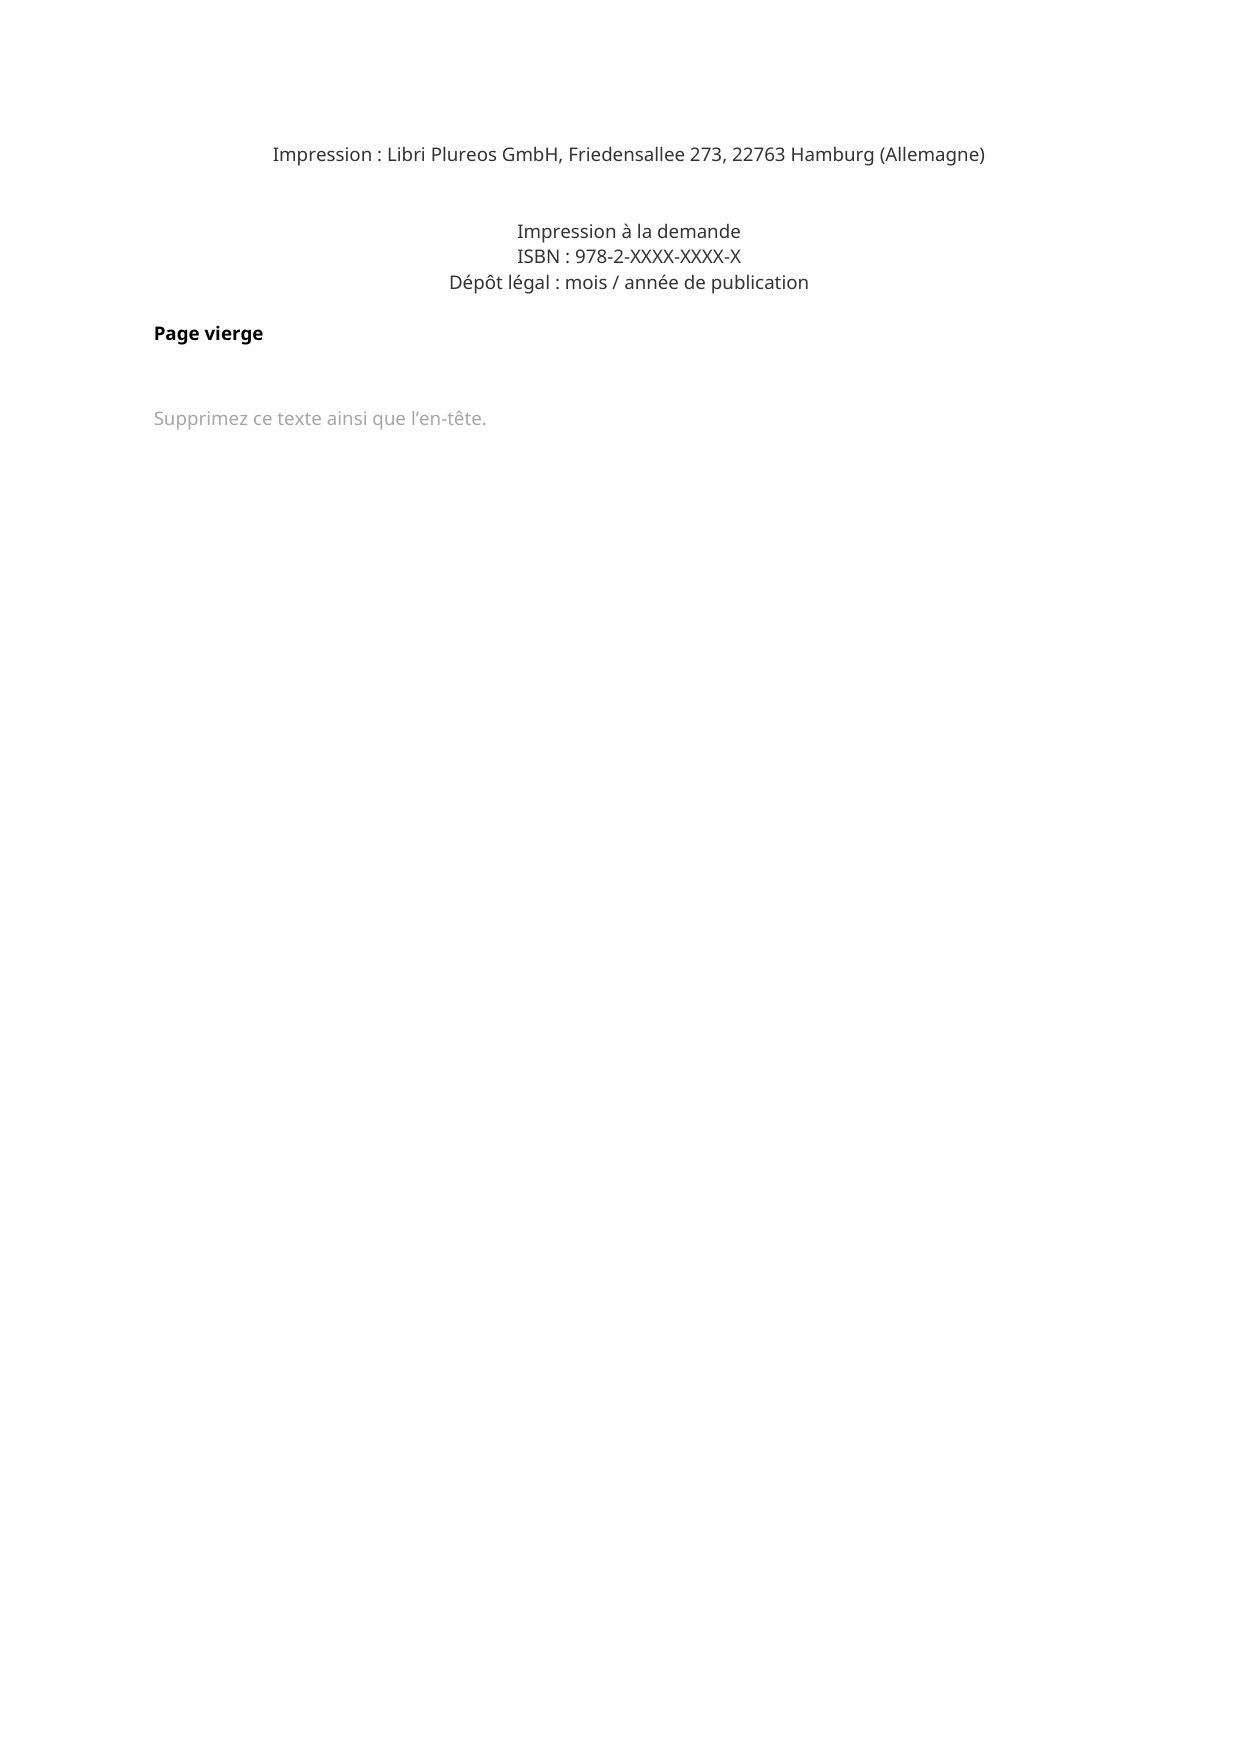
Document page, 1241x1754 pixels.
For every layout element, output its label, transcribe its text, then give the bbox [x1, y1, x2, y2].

text Supprimez ce texte ainsi que l’en-tête. [153, 405, 1104, 430]
text Page vierge [153, 320, 1104, 346]
text Impression : Libri Plureos GmbH, Friedensallee 273, 22763 Hamburg (Allemagne) Impression à la demande ISBN : 978-2-XXXX-XXXX-X Dépôt légal : mois / année de publication [153, 142, 1104, 295]
